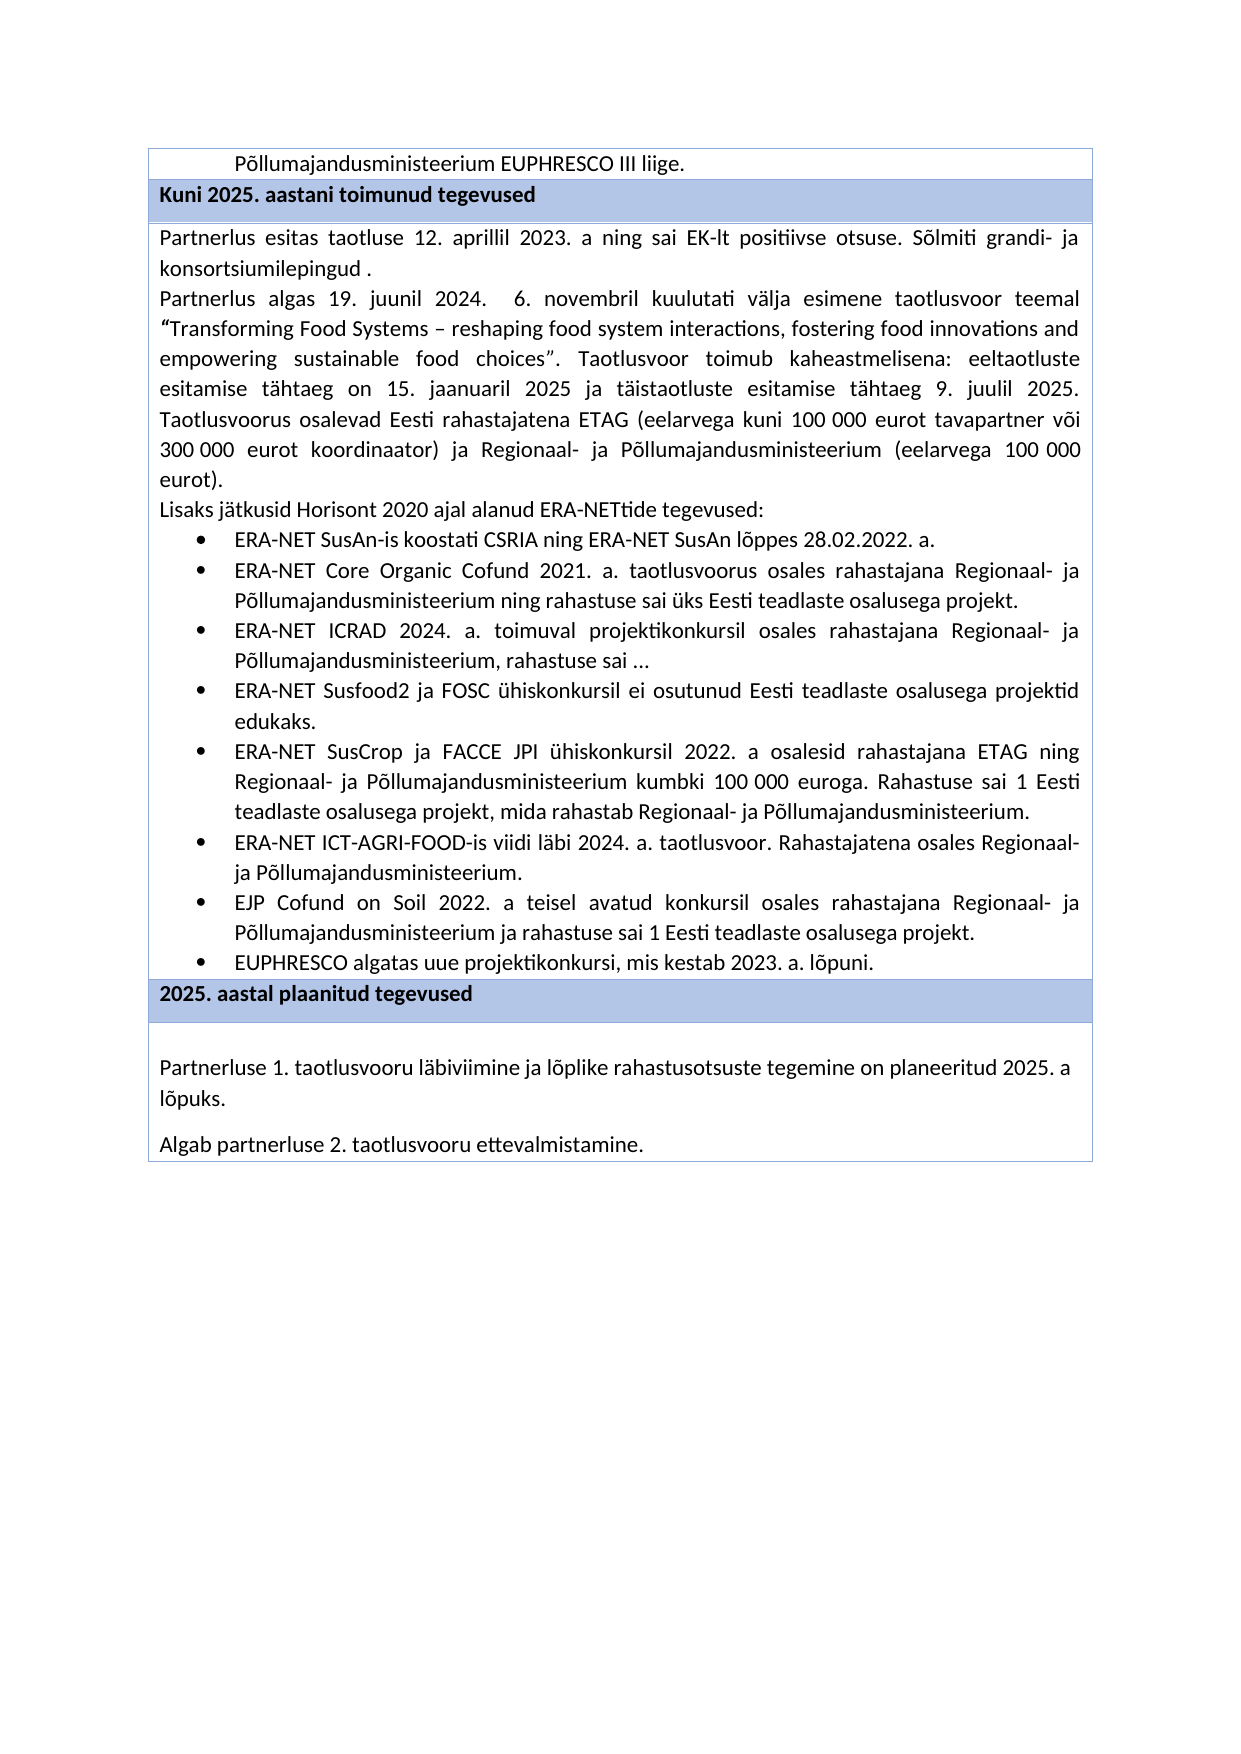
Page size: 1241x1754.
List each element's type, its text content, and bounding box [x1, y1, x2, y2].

table_cell Partnerluse 1. taotlusvooru läbiviimine ja lõplike rahastusotsuste tegemine on planeeritud 2025. a lõpuks. Algab partnerluse 2. taotlusvooru ettevalmistamine. [149, 1023, 1092, 1161]
table_cell Kuni 2025. aastani toimunud tegevused [149, 180, 1092, 222]
table_cell 2025. aastal plaanitud tegevused [149, 980, 1092, 1022]
table_cell Partnerlus esitas taotluse 12. aprillil 2023. a ning sai EK-lt positiivse otsuse. Sõlmiti grandi- ja konsortsiumilepingud . Partnerlus algas 19. juunil 2024. 6. novembril kuulutati välja esimene taotlusvoor teemal “Transforming Food Systems – reshaping food system interactions, fostering food innovations and empowering sustainable food choices”. Taotlusvoor toimub kaheastmelisena: eeltaotluste esitamise tähtaeg on 15. jaanuaril 2025 ja täistaotluste esitamise tähtaeg 9. juulil 2025. Taotlusvoorus osalevad Eesti rahastajatena ETAG (eelarvega kuni 100 000 eurot tavapartner või 300 000 eurot koordinaator) ja Regionaal- ja Põllumajandusministeerium (eelarvega 100 000 eurot). Lisaks jätkusid Horisont 2020 ajal alanud ERA-NETtide tegevused: ERA-NET SusAn-is koostati CSRIA ning ERA-NET SusAn lõppes 28.02.2022. a. ERA-NET Core Organic Cofund 2021. a. taotlusvoorus osales rahastajana Regionaal- ja Põllumajandusministeerium ning rahastuse sai üks Eesti teadlaste osalusega projekt. ERA-NET ICRAD 2024. a. toimuval projektikonkursil osales rahastajana Regionaal- ja Põllumajandusministeerium, rahastuse sai ... ERA-NET Susfood2 ja FOSC ühiskonkursil ei osutunud Eesti teadlaste osalusega projektid edukaks. ERA-NET SusCrop ja FACCE JPI ühiskonkursil 2022. a osalesid rahastajana ETAG ning Regionaal- ja Põllumajandusministeerium kumbki 100 000 euroga. Rahastuse sai 1 Eesti teadlaste osalusega projekt, mida rahastab Regionaal- ja Põllumajandusministeerium. ERA-NET ICT-AGRI-FOOD-is viidi läbi 2024. a. taotlusvoor. Rahastajatena osales Regionaal- ja Põllumajandusministeerium. EJP Cofund on Soil 2022. a teisel avatud konkursil osales rahastajana Regionaal- ja Põllumajandusministeerium ja rahastuse sai 1 Eesti teadlaste osalusega projekt. EUPHRESCO algatas uue projektikonkursi, mis kestab 2023. a. lõpuni. [149, 224, 1092, 978]
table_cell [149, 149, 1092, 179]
